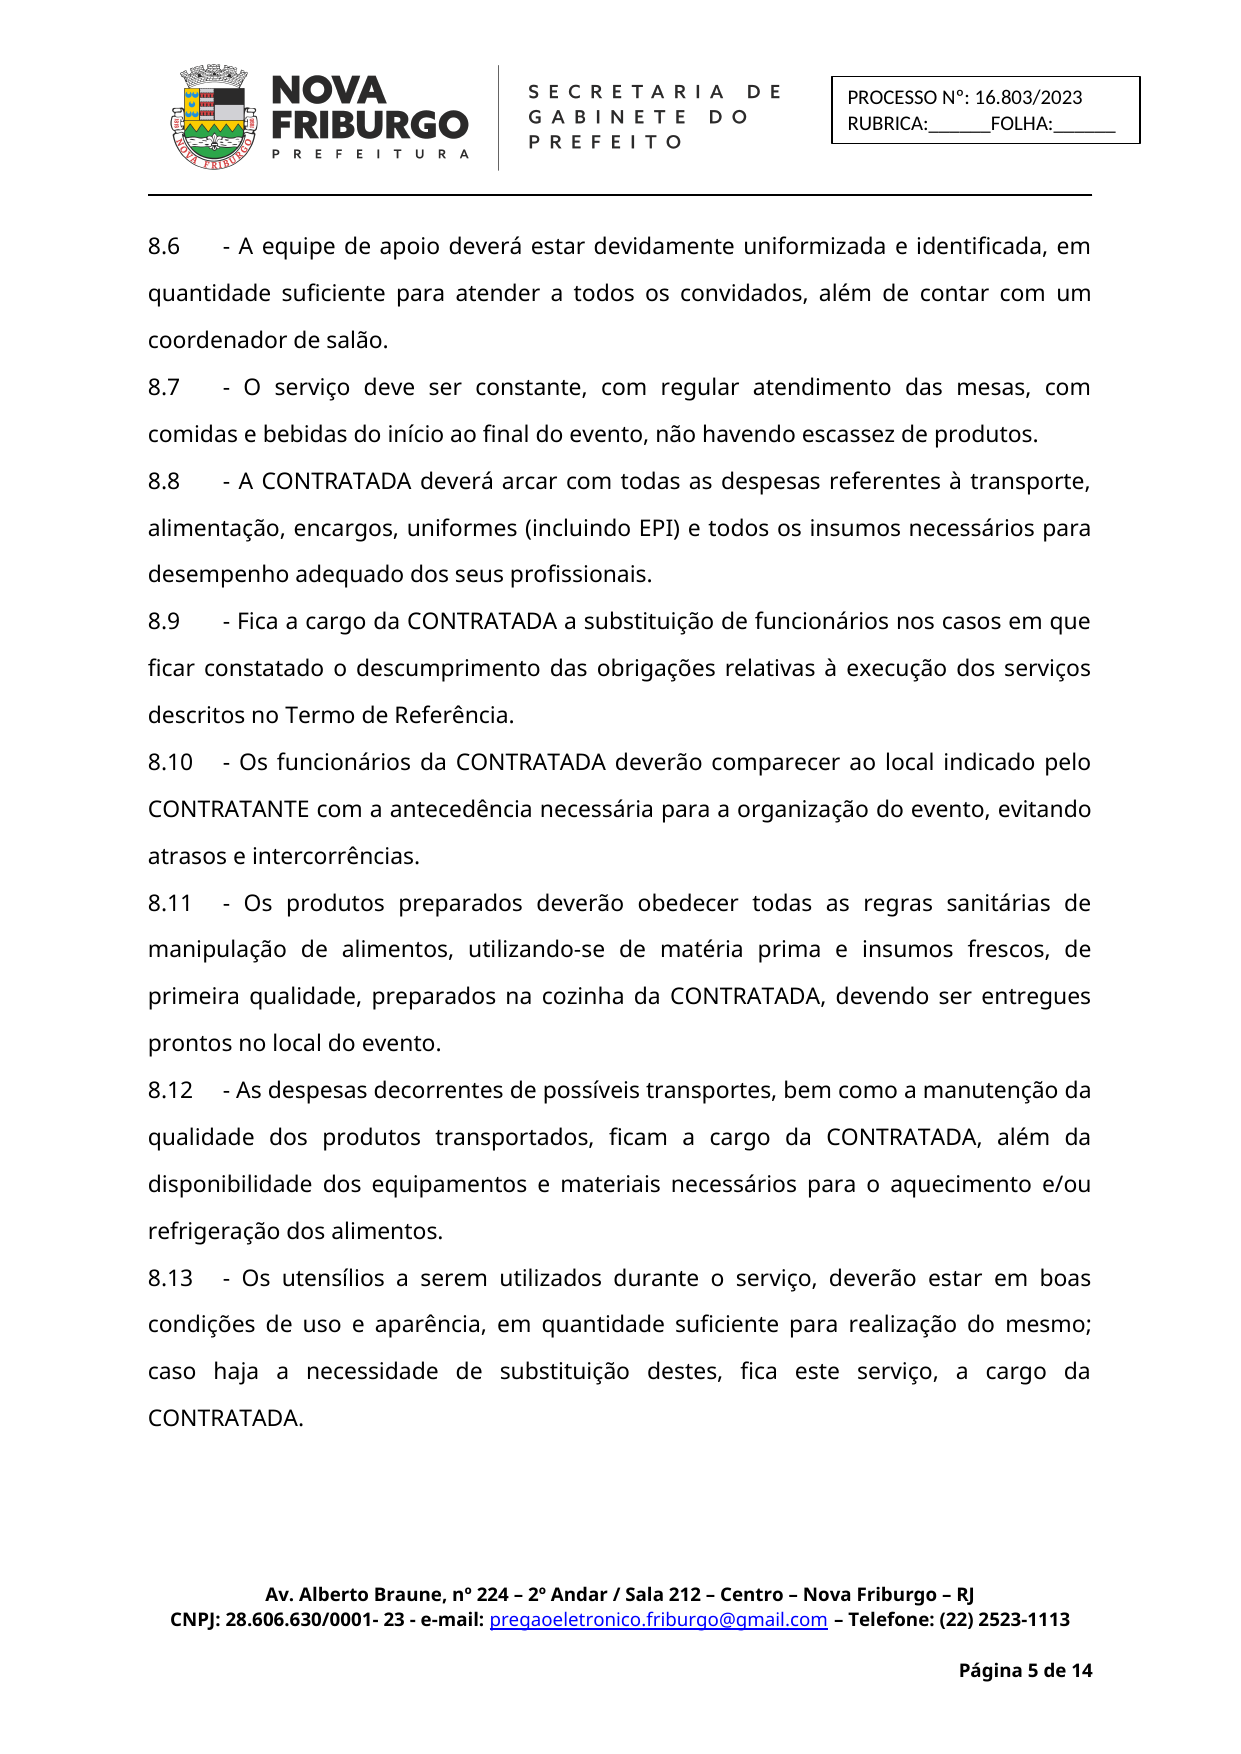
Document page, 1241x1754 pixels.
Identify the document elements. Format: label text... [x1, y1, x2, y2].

list - Os funcionários da CONTRATADA deverão comparecer ao local indicado pelo CONTRATANTE com a antecedência necessária para a organização do evento, evitando atrasos e intercorrências. [148, 746, 1092, 871]
list - As despesas decorrentes de possíveis transportes, bem como a manutenção da qualidade dos produtos transportados, ficam a cargo da CONTRATADA, além da disponibilidade dos equipamentos e materiais necessários para o aquecimento e/ou refrigeração dos alimentos. [148, 1074, 1092, 1246]
list - O serviço deve ser constante, com regular atendimento das mesas, com comidas e bebidas do início ao final do evento, não havendo escassez de produtos. [148, 371, 1092, 449]
list - Os produtos preparados deverão obedecer todas as regras sanitárias de manipulação de alimentos, utilizando-se de matéria prima e insumos frescos, de primeira qualidade, preparados na cozinha da CONTRATADA, devendo ser entregues prontos no local do evento. [148, 886, 1092, 1058]
list - Fica a cargo da CONTRATADA a substituição de funcionários nos casos em que ficar constatado o descumprimento das obrigações relativas à execução dos serviços descritos no Termo de Referência. [148, 605, 1092, 730]
list - A CONTRATADA deverá arcar com todas as despesas referentes à transporte, alimentação, encargos, uniformes (incluindo EPI) e todos os insumos necessários para desempenho adequado dos seus profissionais. [148, 464, 1092, 589]
list - A equipe de apoio deverá estar devidamente uniformizada e identificada, em quantidade suficiente para atender a todos os convidados, além de contar com um coordenador de salão. [148, 230, 1092, 355]
list - Os utensílios a serem utilizados durante o serviço, deverão estar em boas condições de uso e aparência, em quantidade suficiente para realização do mesmo; caso haja a necessidade de substituição destes, fica este serviço, a cargo da CONTRATADA. [148, 1261, 1092, 1433]
picture [147, 54, 819, 187]
